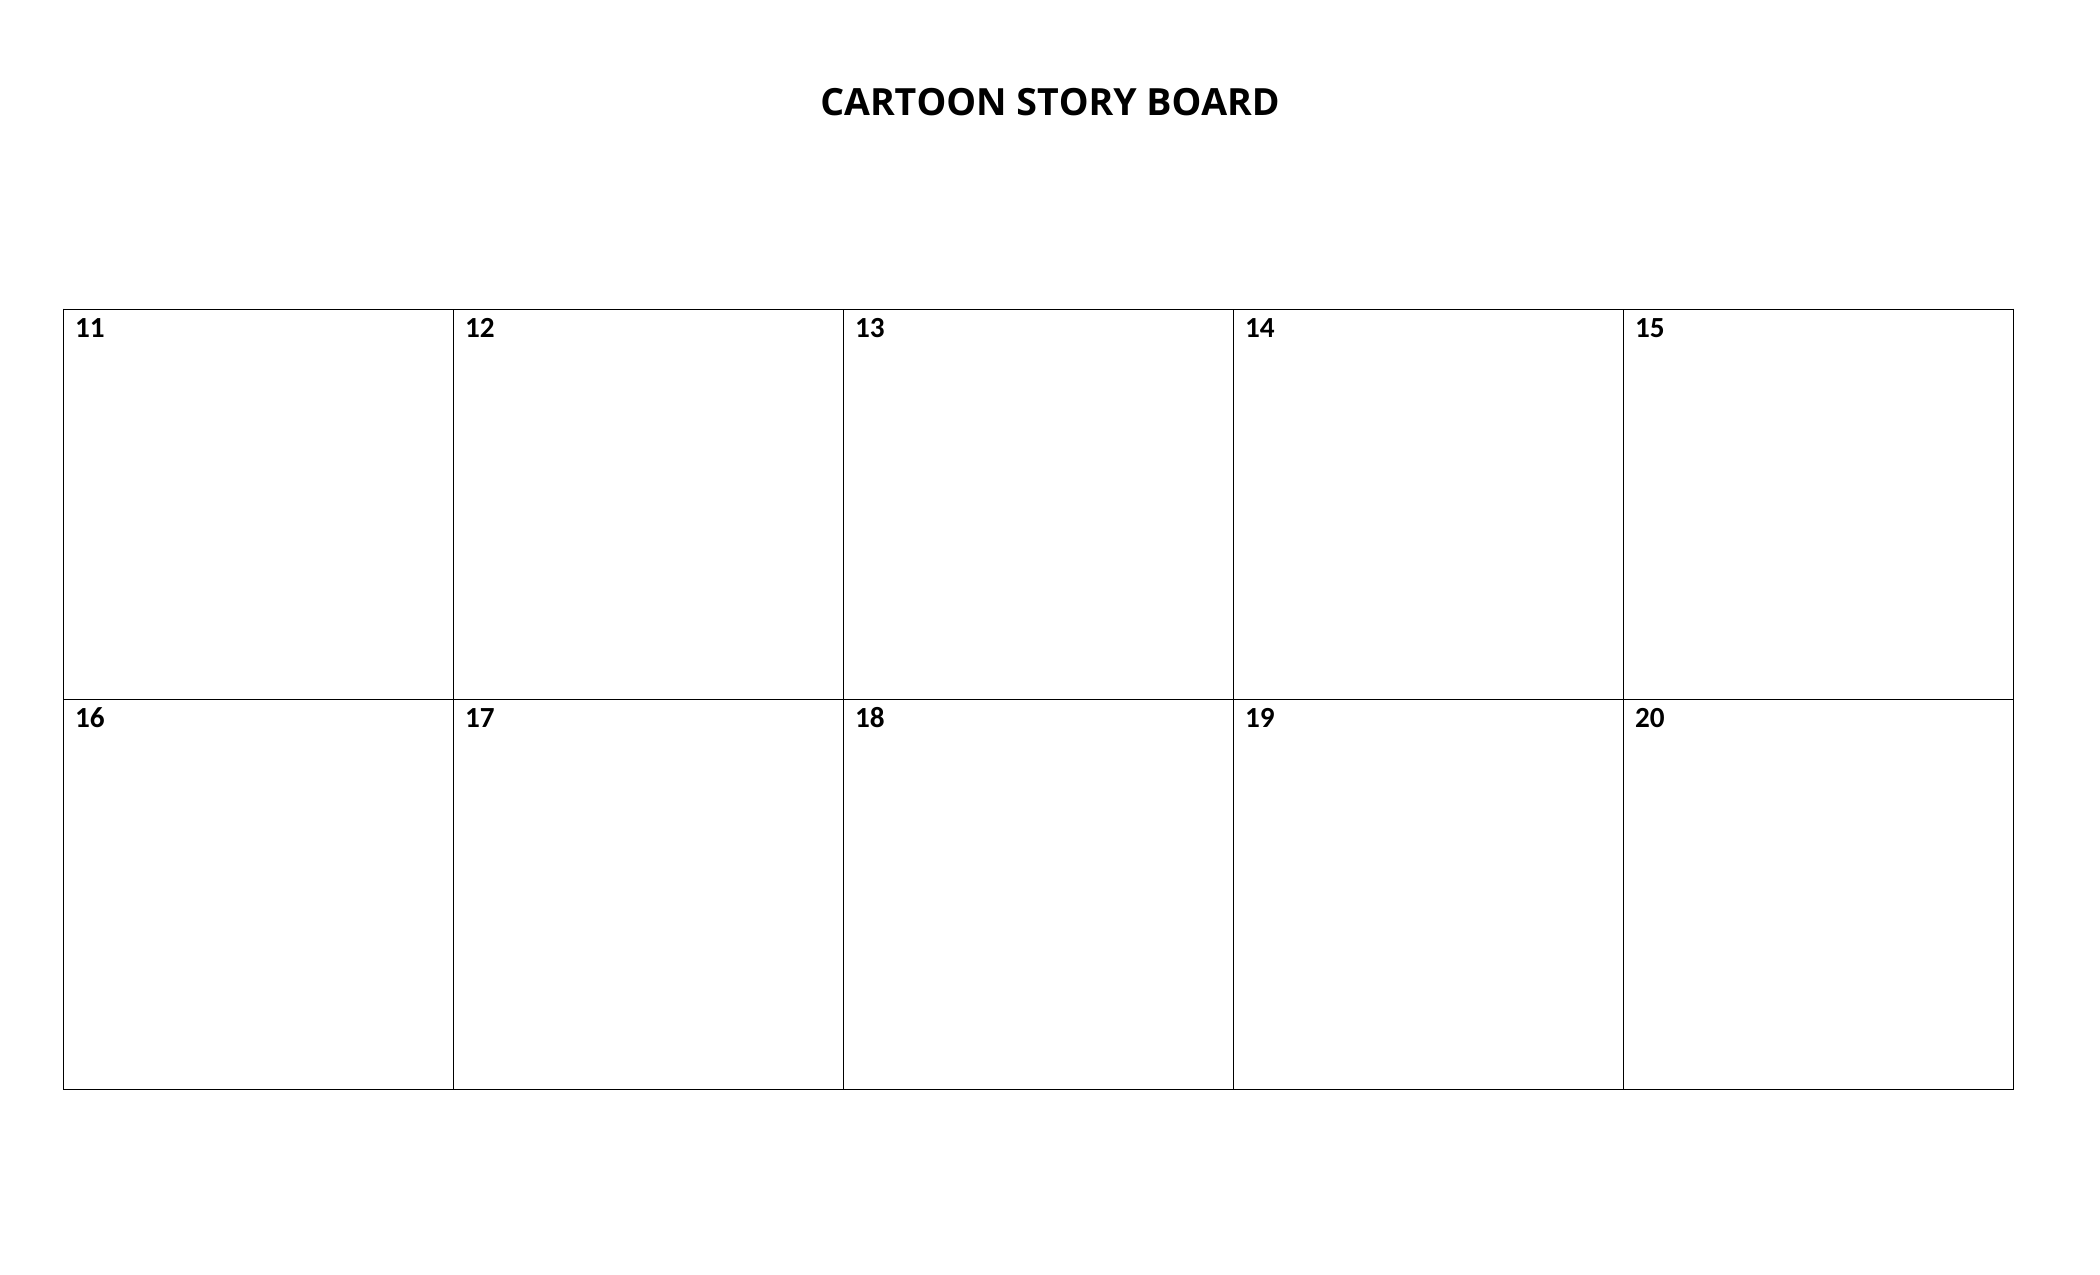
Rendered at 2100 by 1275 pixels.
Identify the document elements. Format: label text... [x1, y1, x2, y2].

table_cell 18 [844, 700, 1233, 1088]
table_header 11 [64, 310, 453, 698]
table_header 15 [1624, 310, 2013, 698]
table_cell 17 [454, 700, 843, 1088]
table_cell 20 [1624, 700, 2013, 1088]
table_header 12 [454, 310, 843, 698]
table_cell 16 [64, 700, 453, 1088]
table_header 13 [844, 310, 1233, 698]
table_header 14 [1234, 310, 1623, 698]
table_cell 19 [1234, 700, 1623, 1088]
